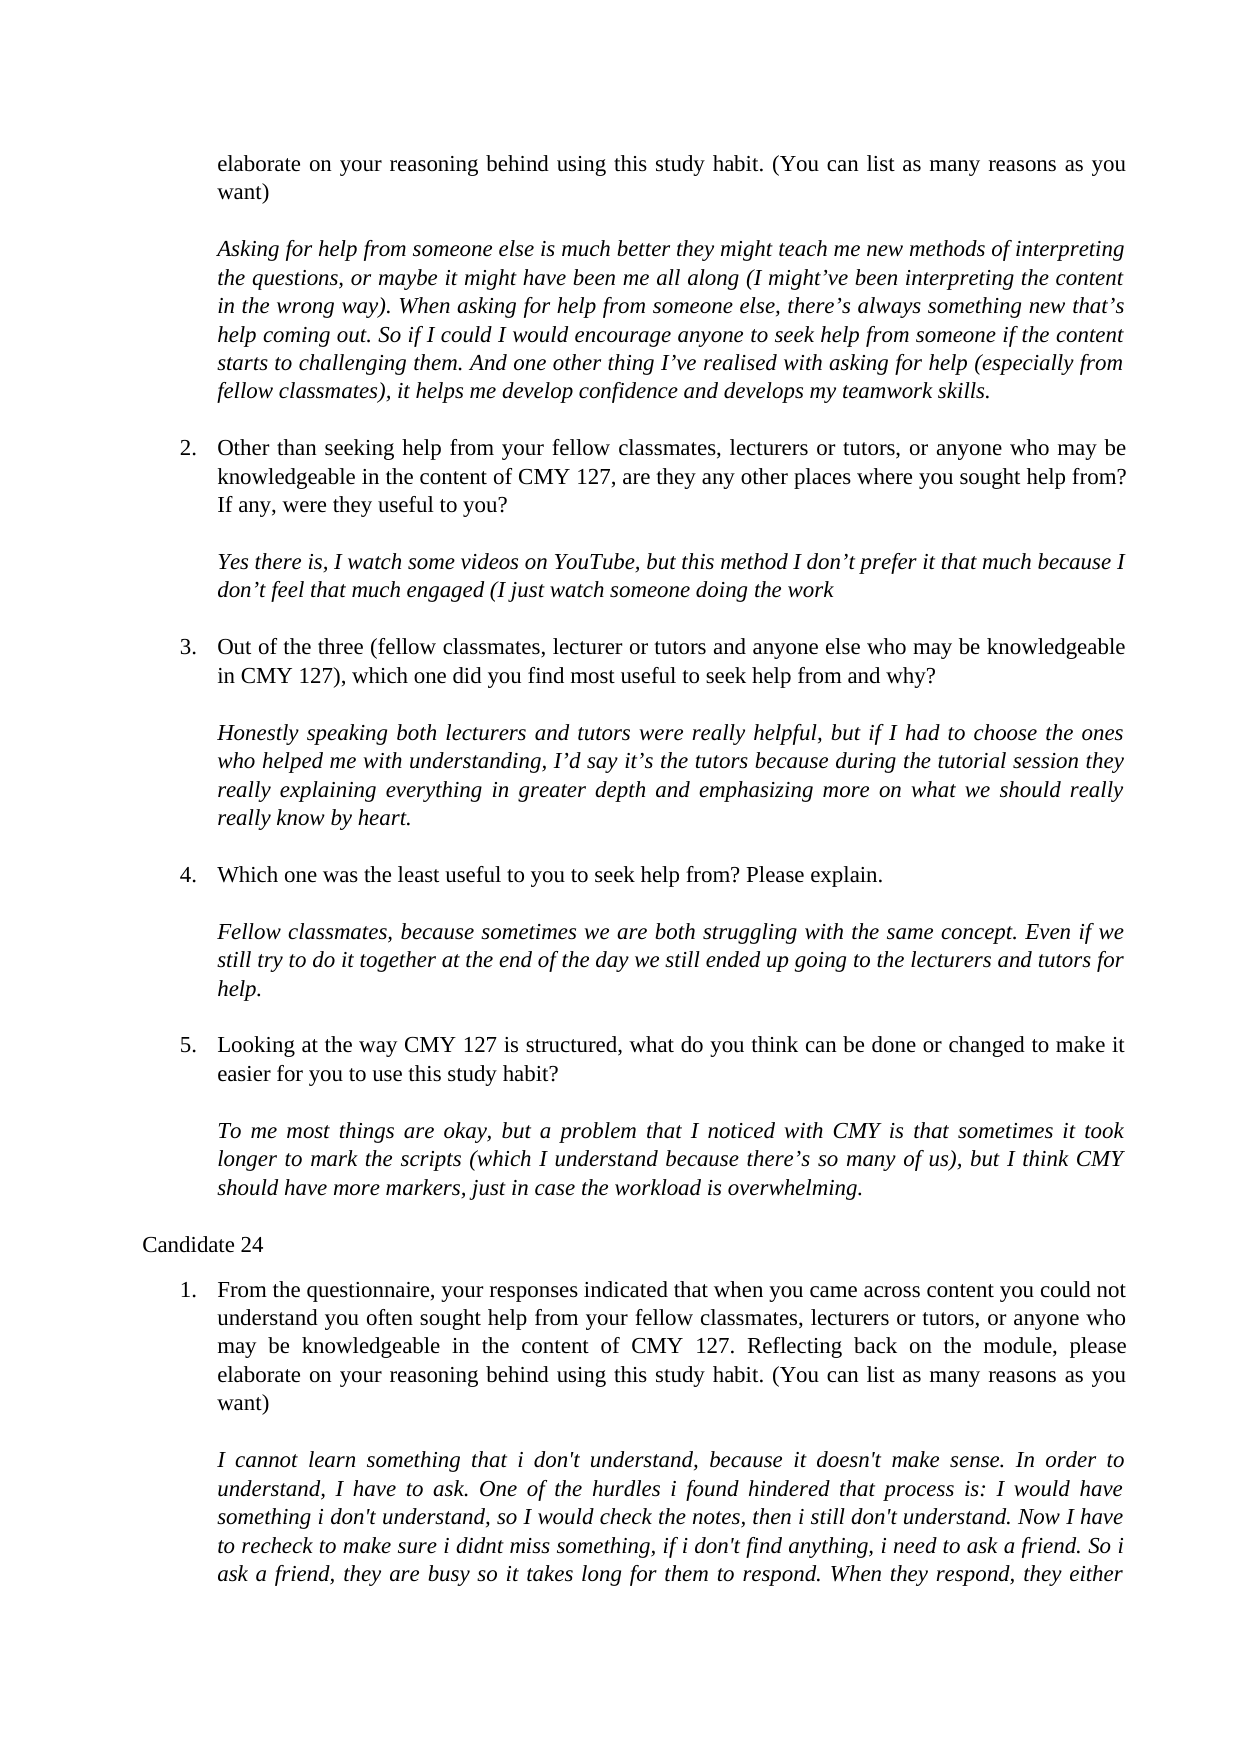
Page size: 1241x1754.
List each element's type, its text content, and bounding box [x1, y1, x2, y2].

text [217, 1446, 1128, 1586]
list Which one was the least useful to you to seek help from? Please explain. [179, 861, 1128, 887]
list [179, 150, 1128, 205]
list Out of the three (fellow classmates, lecturer or tutors and anyone else who may be knowledgeable in CMY 127), which one did you find most useful to seek help from and why? [179, 633, 1128, 688]
text Asking for help from someone else is much better they might teach me new methods of interpreting the questions, or maybe it might have been me all along (I might’ve been interpreting the content in the wrong way). When asking for help from someone else, there’s always something new that’s help coming out. So if I could I would encourage anyone to seek help from someone if the content starts to challenging them. And one other thing I’ve realised with asking for help (especially from fellow classmates), it helps me develop confidence and develops my teamwork skills. [217, 235, 1128, 404]
text Candidate 24 [142, 1231, 1128, 1257]
list Other than seeking help from your fellow classmates, lecturers or tutors, or anyone who may be knowledgeable in the content of CMY 127, are they any other places where you sought help from? If any, were they useful to you? [179, 434, 1128, 518]
text Yes there is, I watch some videos on YouTube, but this method I don’t prefer it that much because I don’t feel that much engaged (I just watch someone doing the work [217, 548, 1128, 603]
list Looking at the way CMY 127 is structured, what do you think can be done or changed to make it easier for you to use this study habit? [179, 1032, 1128, 1086]
text Fellow classmates, because sometimes we are both struggling with the same concept. Even if we still try to do it together at the end of the day we still ended up going to the lecturers and tutors for help. [217, 918, 1128, 1001]
text Honestly speaking both lecturers and tutors were really helpful, but if I had to choose the ones who helped me with understanding, I’d say it’s the tutors because during the tutorial session they really explaining everything in greater depth and emphasizing more on what we should really really know by heart. [217, 719, 1128, 830]
text To me most things are okay, but a problem that I noticed with CMY is that sometimes it took longer to mark the scripts (which I understand because there’s so many of us), but I think CMY should have more markers, just in case the workload is overwhelming. [217, 1117, 1128, 1200]
